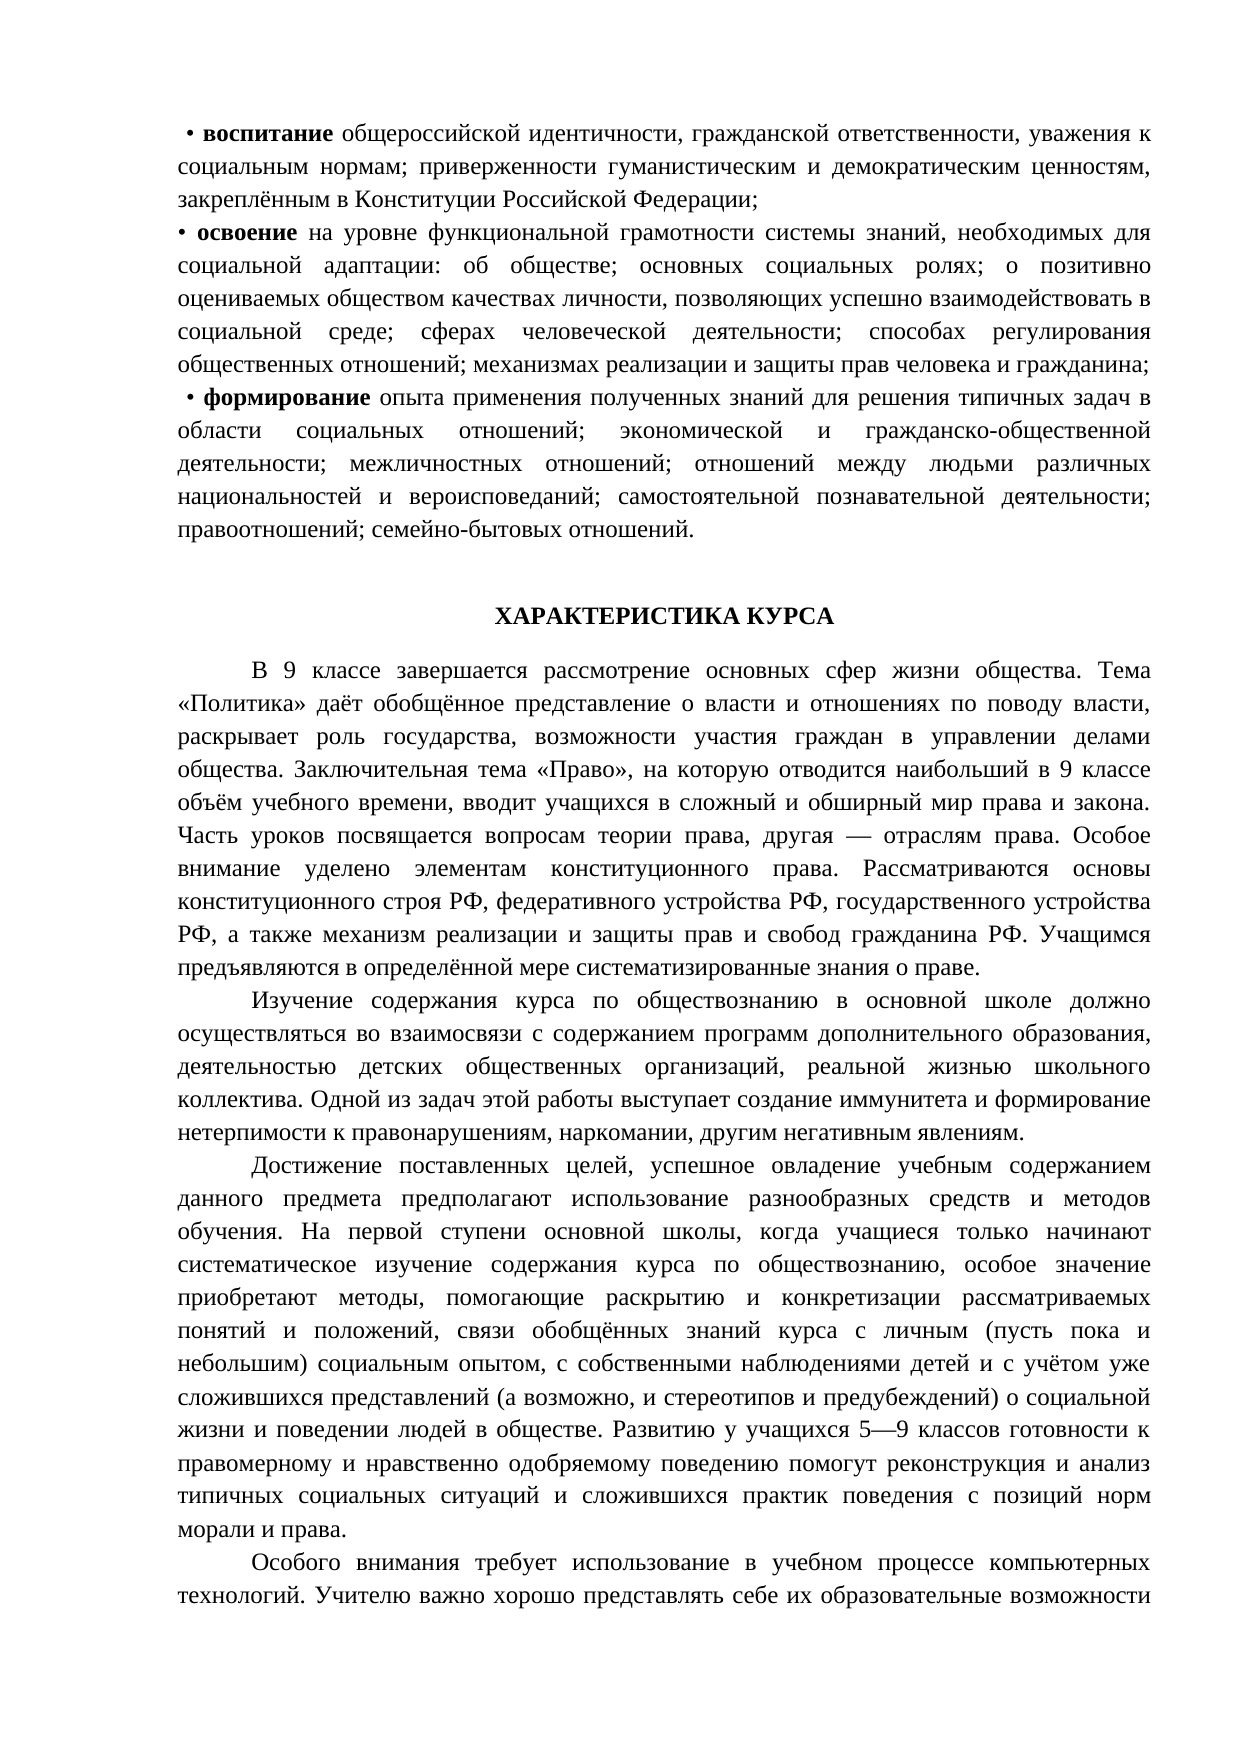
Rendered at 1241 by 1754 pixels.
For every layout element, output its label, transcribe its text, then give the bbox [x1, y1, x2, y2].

text • освоение на уровне функциональной грамотности системы знаний, необходимых для социальной адаптации: об обществе; основных социальных ролях; о позитивно оцениваемых обществом качествах личности, позволяющих успешно взаимодействовать в социальной среде; сферах человеческой деятельности; способах регулирования общественных отношений; механизмах реализации и защиты прав человека и гражданина; [177, 217, 1152, 378]
text В 9 классе завершается рассмотрение основных сфер жизни общества. Тема «Политика» даёт обобщённое представление о власти и отношениях по поводу власти, раскрывает роль государства, возможности участия граждан в управлении делами общества. Заключительная тема «Право», на которую отводится наибольший в 9 классе объём учебного времени, вводит учащихся в сложный и обширный мир права и закона. Часть уроков посвящается вопросам теории права, другая — отраслям права. Особое внимание уделено элементам конституционного права. Рассматриваются основы конституционного строя РФ, федеративного устройства РФ, государственного устройства РФ, а также механизм реализации и защиты прав и свобод гражданина РФ. Учащимся предъявляются в определённой мере систематизированные знания о праве. [177, 655, 1152, 981]
text ХАРАКТЕРИСТИКА КУРСА [177, 601, 1152, 630]
text Изучение содержания курса по обществознанию в основной школе должно осуществляться во взаимосвязи с содержанием программ дополнительного образования, деятельностью детских общественных организаций, реальной жизнью школьного коллектива. Одной из задач этой работы выступает создание иммунитета и формирование нетерпимости к правонарушениям, наркомании, другим негативным явлениям. [177, 985, 1152, 1146]
text • воспитание общероссийской идентичности, гражданской ответственности, уважения к социальным нормам; приверженности гуманистическим и демократическим ценностям, закреплённым в Конституции Российской Федерации; [177, 118, 1152, 213]
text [177, 1547, 1152, 1608]
text • формирование опыта применения полученных знаний для решения типичных задач в области социальных отношений; экономической и гражданско-общественной деятельности; межличностных отношений; отношений между людьми различных национальностей и вероисповеданий; самостоятельной познавательной деятельности; правоотношений; семейно-бытовых отношений. [177, 382, 1152, 543]
text Достижение поставленных целей, успешное овладение учебным содержанием данного предмета предполагают использование разнообразных средств и методов обучения. На первой ступени основной школы, когда учащиеся только начинают систематическое изучение содержания курса по обществознанию, особое значение приобретают методы, помогающие раскрытию и конкретизации рассматриваемых понятий и положений, связи обобщённых знаний курса с личным (пусть пока и небольшим) социальным опытом, с собственными наблюдениями детей и с учётом уже сложившихся представлений (а возможно, и стереотипов и предубеждений) о социальной жизни и поведении людей в обществе. Развитию у учащихся 5—9 классов готовности к правомерному и нравственно одобряемому поведению помогут реконструкция и анализ типичных социальных ситуаций и сложившихся практик поведения с позиций норм морали и права. [177, 1150, 1152, 1542]
